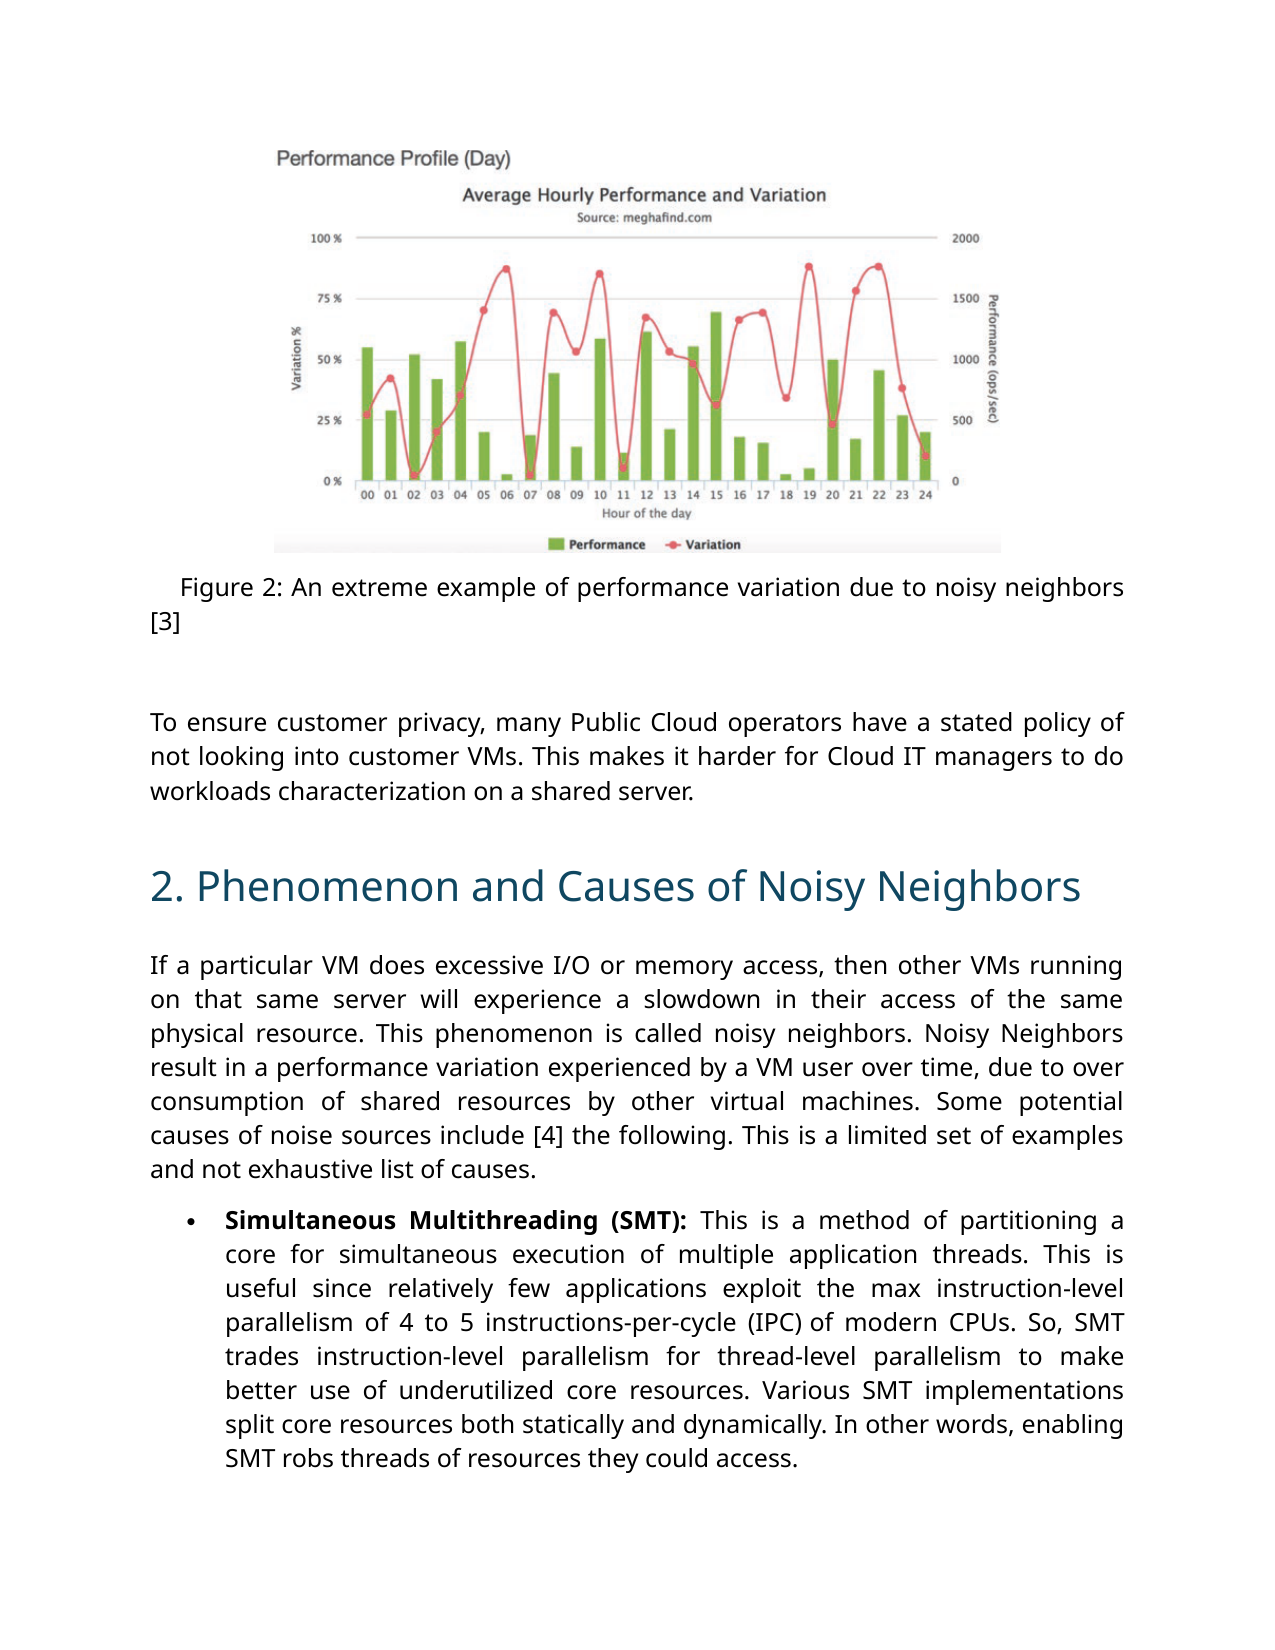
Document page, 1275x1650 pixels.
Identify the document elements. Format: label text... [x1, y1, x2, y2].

list Simultaneous Multithreading (SMT): This is a method of partitioning a core for simultaneous execution of multiple application threads. This is useful since relatively few applications exploit the max instruction-level parallelism of 4 to 5 instructions-per-cycle (IPC) of modern CPUs. So, SMT trades instruction-level parallelism for thread-level parallelism to make better use of underutilized core resources. Various SMT implementations split core resources both statically and dynamically. In other words, enabling SMT robs threads of resources they could access. [187, 1202, 1125, 1475]
text To ensure customer privacy, many Public Cloud operators have a stated policy of not looking into customer VMs. This makes it harder for Cloud IT managers to do workloads characterization on a shared server. [150, 705, 1125, 807]
text Figure 2: An extreme example of performance variation due to noisy neighbors [3] [150, 569, 1125, 638]
text If a particular VM does excessive I/O or memory access, then other VMs running on that same server will experience a slowdown in their access of the same physical resource. This phenomenon is called noisy neighbors. Noisy Neighbors result in a performance variation experienced by a VM user over time, due to over consumption of shared resources by other virtual machines. Some potential causes of noise sources include [4] the following. This is a limited set of examples and not exhaustive list of causes. [150, 947, 1125, 1186]
subtitle 2. Phenomenon and Causes of Noisy Neighbors [150, 857, 1125, 914]
